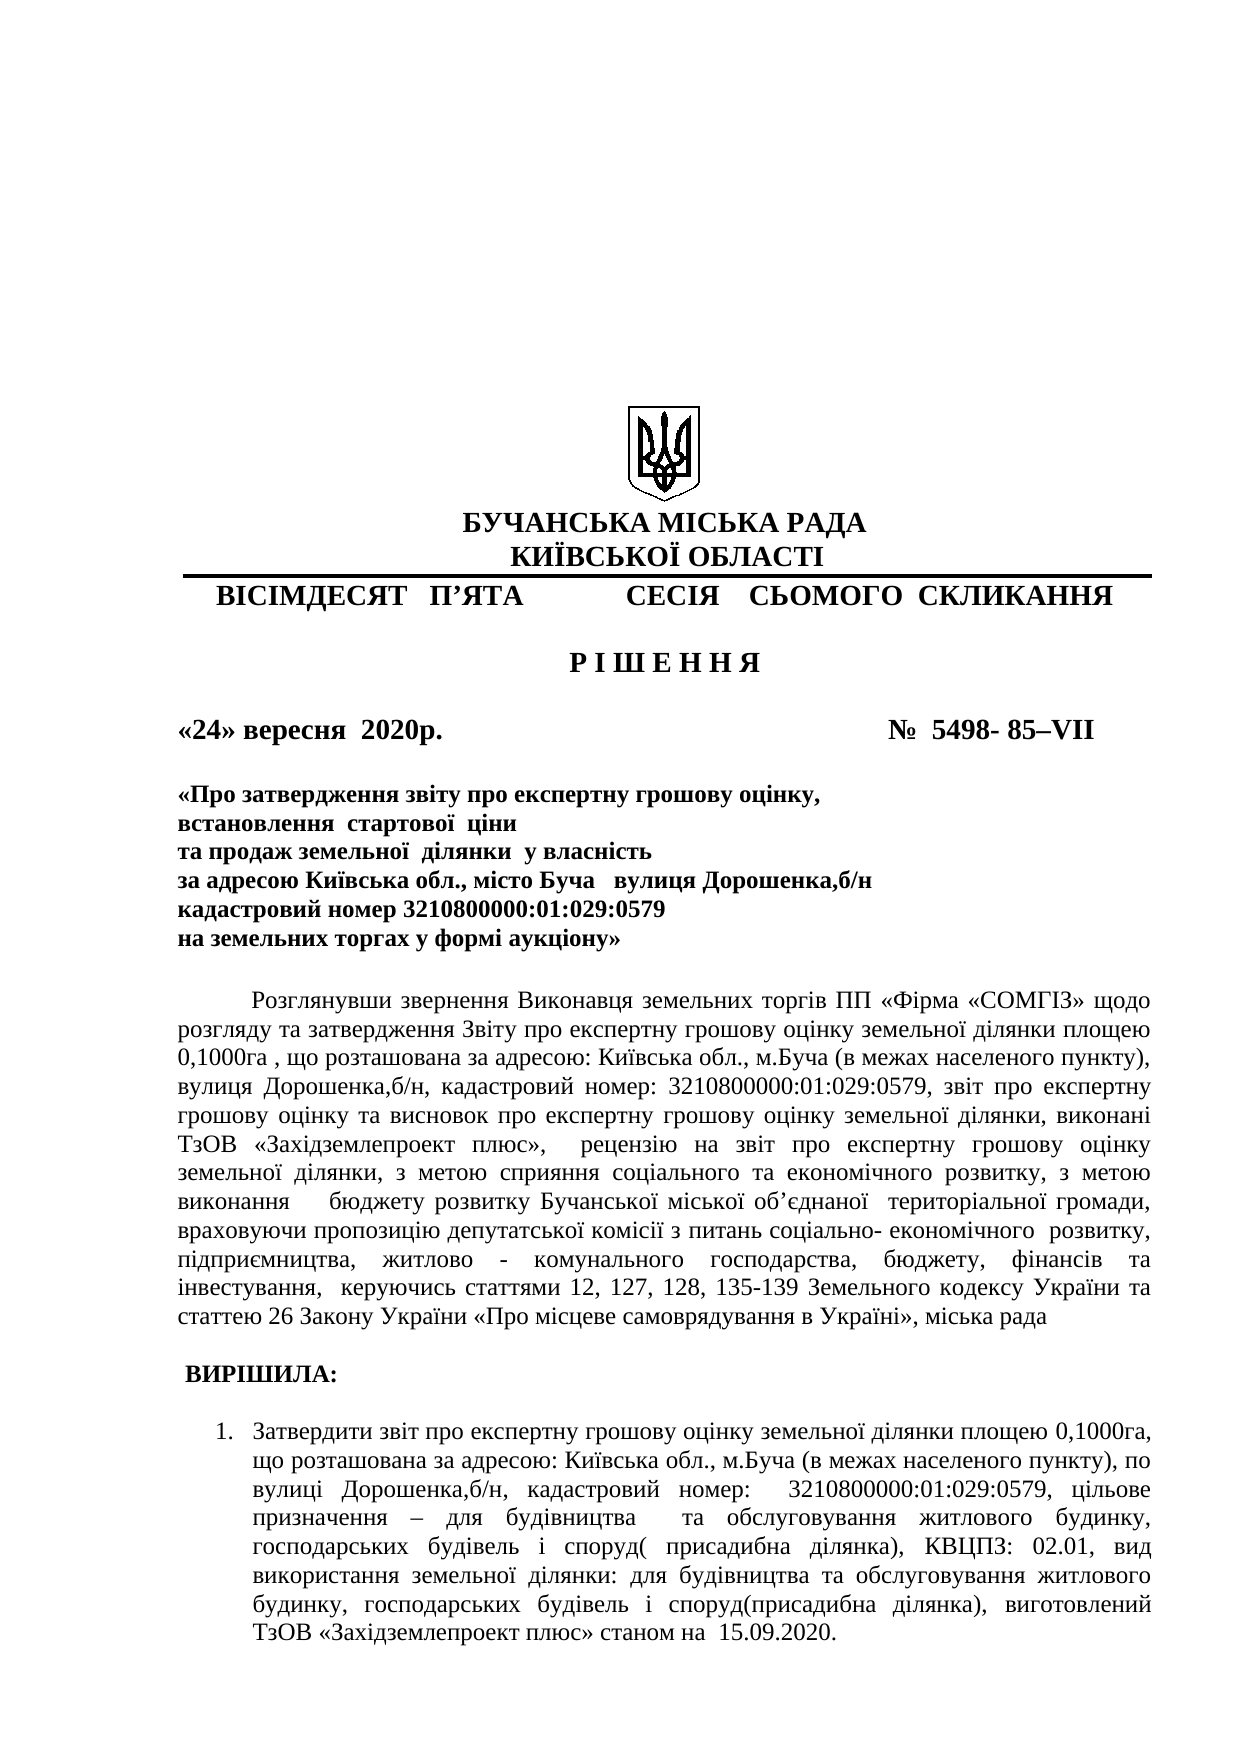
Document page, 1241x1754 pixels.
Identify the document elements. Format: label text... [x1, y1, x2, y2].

text встановлення стартової ціни [177, 808, 1152, 836]
text КИЇВСЬКОЇ ОБЛАСТІ [183, 539, 1152, 574]
text кадастровий номер 3210800000:01:029:0579 [177, 894, 1152, 923]
text «24» вересня 2020р. № 5498- 85–VІІ [177, 712, 1152, 745]
text Р І Ш Е Н Н Я [177, 645, 1152, 678]
list Затвердити звіт про експертну грошову оцінку земельної ділянки площею 0,1000га, що розташована за адресою: Київська обл., м.Буча (в межах населеного пункту), по вулиці Дорошенка,б/н, кадастровий номер: 3210800000:01:029:0579, цільове призначення – для будівництва та обслуговування житлового будинку, господарських будівель і споруд( присадибна ділянка), КВЦПЗ: 02.01, вид використання земельної ділянки: для будівництва та обслуговування житлового будинку, господарських будівель і споруд(присадибна ділянка), виготовлений ТзОВ «Західземлепроект плюс» станом на 15.09.2020. [215, 1416, 1152, 1646]
text Розглянувши звернення Виконавця земельних торгів ПП «Фірма «СОМГІЗ» щодо розгляду та затвердження Звіту про експертну грошову оцінку земельної ділянки площею 0,1000га , що розташована за адресою: Київська обл., м.Буча (в межах населеного пункту), вулиця Дорошенка,б/н, кадастровий номер: 3210800000:01:029:0579, звіт про експертну грошову оцінку та висновок про експертну грошову оцінку земельної ділянки, виконані ТзОВ «Західземлепроект плюс», рецензію на звіт про експертну грошову оцінку земельної ділянки, з метою сприяння соціального та економічного розвитку, з метою виконання бюджету розвитку Бучанської міської об’єднаної територіальної громади, враховуючи пропозицію депутатської комісії з питань соціально- економічного розвитку, підприємництва, житлово - комунального господарства, бюджету, фінансів та інвестування, керуючись статтями 12, 127, 128, 135-139 Земельного кодексу України та статтею 26 Закону України «Про місцеве самоврядування в Україні», міська рада [177, 985, 1152, 1330]
text ВІСІМДЕСЯТ П’ЯТА СЕСІЯ СЬОМОГО СКЛИКАННЯ [177, 578, 1152, 611]
text на земельних торгах у формі аукціону» [177, 923, 1152, 951]
text ВИРІШИЛА: [185, 1359, 1152, 1387]
text та продаж земельної ділянки у власність [177, 836, 1152, 865]
text «Про затвердження звіту про експертну грошову оцінку, [177, 779, 1152, 808]
text за адресою Київська обл., місто Буча вулиця Дорошенка,б/н [177, 865, 1152, 894]
text БУЧАНСЬКА МІСЬКА РАДА [177, 505, 1152, 539]
